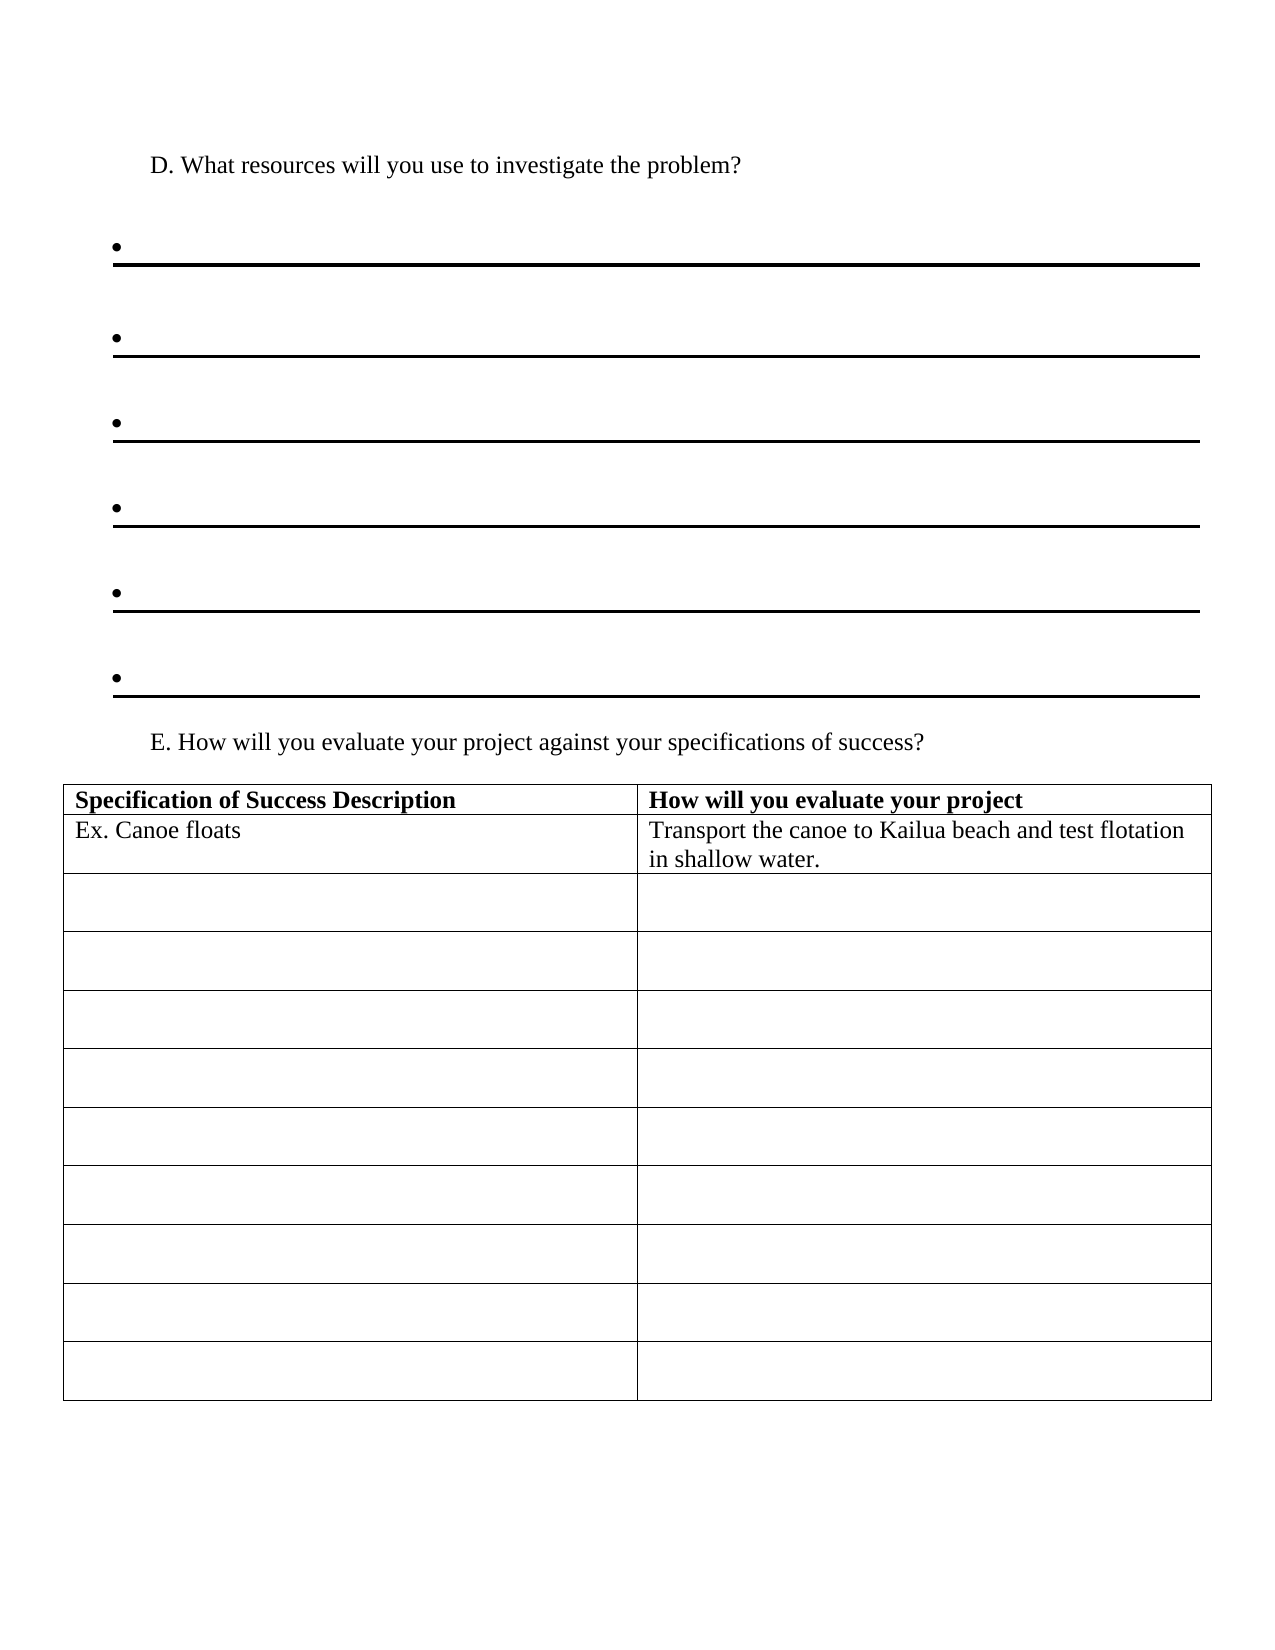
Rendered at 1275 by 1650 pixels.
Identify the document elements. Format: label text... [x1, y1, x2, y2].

table_cell [64, 874, 637, 931]
table_cell [638, 1108, 1211, 1165]
table_cell [64, 1049, 637, 1107]
table_cell [64, 1166, 637, 1224]
table_cell [638, 932, 1211, 990]
table_cell [64, 932, 637, 990]
table_cell [64, 1108, 637, 1165]
table_cell Ex. Canoe floats [64, 815, 637, 873]
table_cell [64, 1284, 637, 1341]
table_cell [638, 1049, 1211, 1107]
table_cell [64, 1225, 637, 1282]
table_cell [64, 1342, 637, 1399]
text E. How will you evaluate your project against your specifications of success? [75, 727, 1200, 756]
table_cell [638, 991, 1211, 1048]
table_cell Transport the canoe to Kailua beach and test flotation in shallow water. [638, 815, 1211, 873]
table_cell [638, 1342, 1211, 1399]
table_cell [638, 1166, 1211, 1224]
table_cell [638, 1284, 1211, 1341]
table_cell [64, 991, 637, 1048]
table_cell [638, 1225, 1211, 1282]
table_header Specification of Success Description [64, 785, 637, 814]
table_header How will you evaluate your project [638, 785, 1211, 814]
table_cell [638, 874, 1211, 931]
text D. What resources will you use to investigate the problem? [75, 150, 1200, 179]
